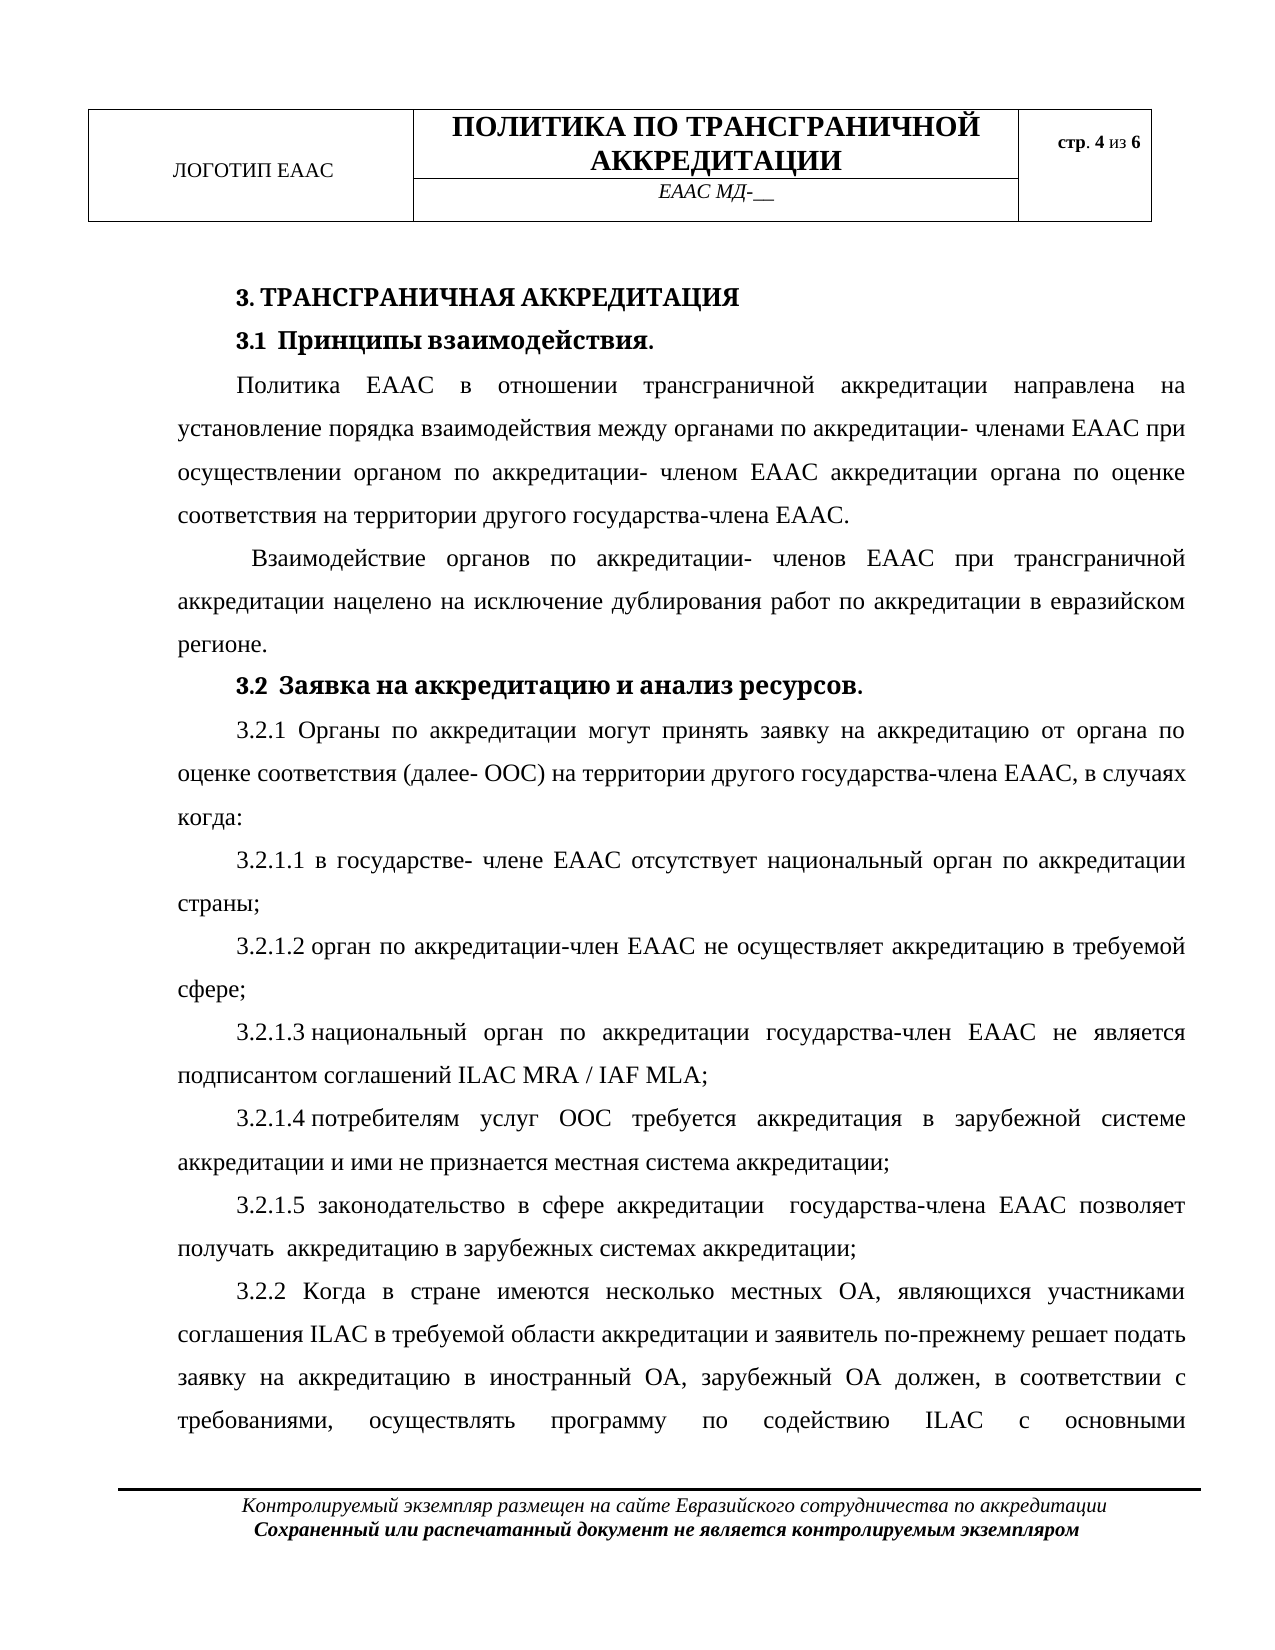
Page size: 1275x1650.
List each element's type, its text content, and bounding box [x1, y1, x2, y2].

text 3.2.1.3 национальный орган по аккредитации государства-член EAAC не является подписантом соглашений ILAC MRA / IAF MLA; [177, 1017, 1186, 1089]
subtitle 3.1 Принципы взаимодействия. [177, 327, 1186, 356]
subtitle 3. ТРАНСГРАНИЧНАЯ АККРЕДИТАЦИЯ [177, 284, 1186, 313]
text 3.2.1.5 законодательство в сфере аккредитации государства-члена EAAC позволяет получать аккредитацию в зарубежных системах аккредитации; [177, 1190, 1186, 1262]
text Политика EAAC в отношении трансграничной аккредитации направлена на установление порядка взаимодействия между органами по аккредитации- членами EAAC при осуществлении органом по аккредитации- членом EAAC аккредитации органа по оценке соответствия на территории другого государства-члена EAAC. [177, 370, 1186, 528]
subtitle 3.2 Заявка на аккредитацию и анализ ресурсов. [177, 672, 1186, 701]
text 3.2.1.2 орган по аккредитации-член ЕААС не осуществляет аккредитацию в требуемой сфере; [177, 931, 1186, 1003]
text 3.2.1.1 в государстве- члене EAAC отсутствует национальный орган по аккредитации страны; [177, 845, 1186, 917]
text 3.2.1 Органы по аккредитации могут принять заявку на аккредитацию от органа по оценке соответствия (далее- ООС) на территории другого государства-члена EAAC, в случаях когда: [177, 715, 1186, 830]
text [177, 1276, 1186, 1434]
text Взаимодействие органов по аккредитации- членов EAAC при трансграничной аккредитации нацелено на исключение дублирования работ по аккредитации в евразийском регионе. [177, 543, 1186, 658]
text 3.2.1.4 потребителям услуг ООС требуется аккредитация в зарубежной системе аккредитации и ими не признается местная система аккредитации; [177, 1103, 1186, 1175]
